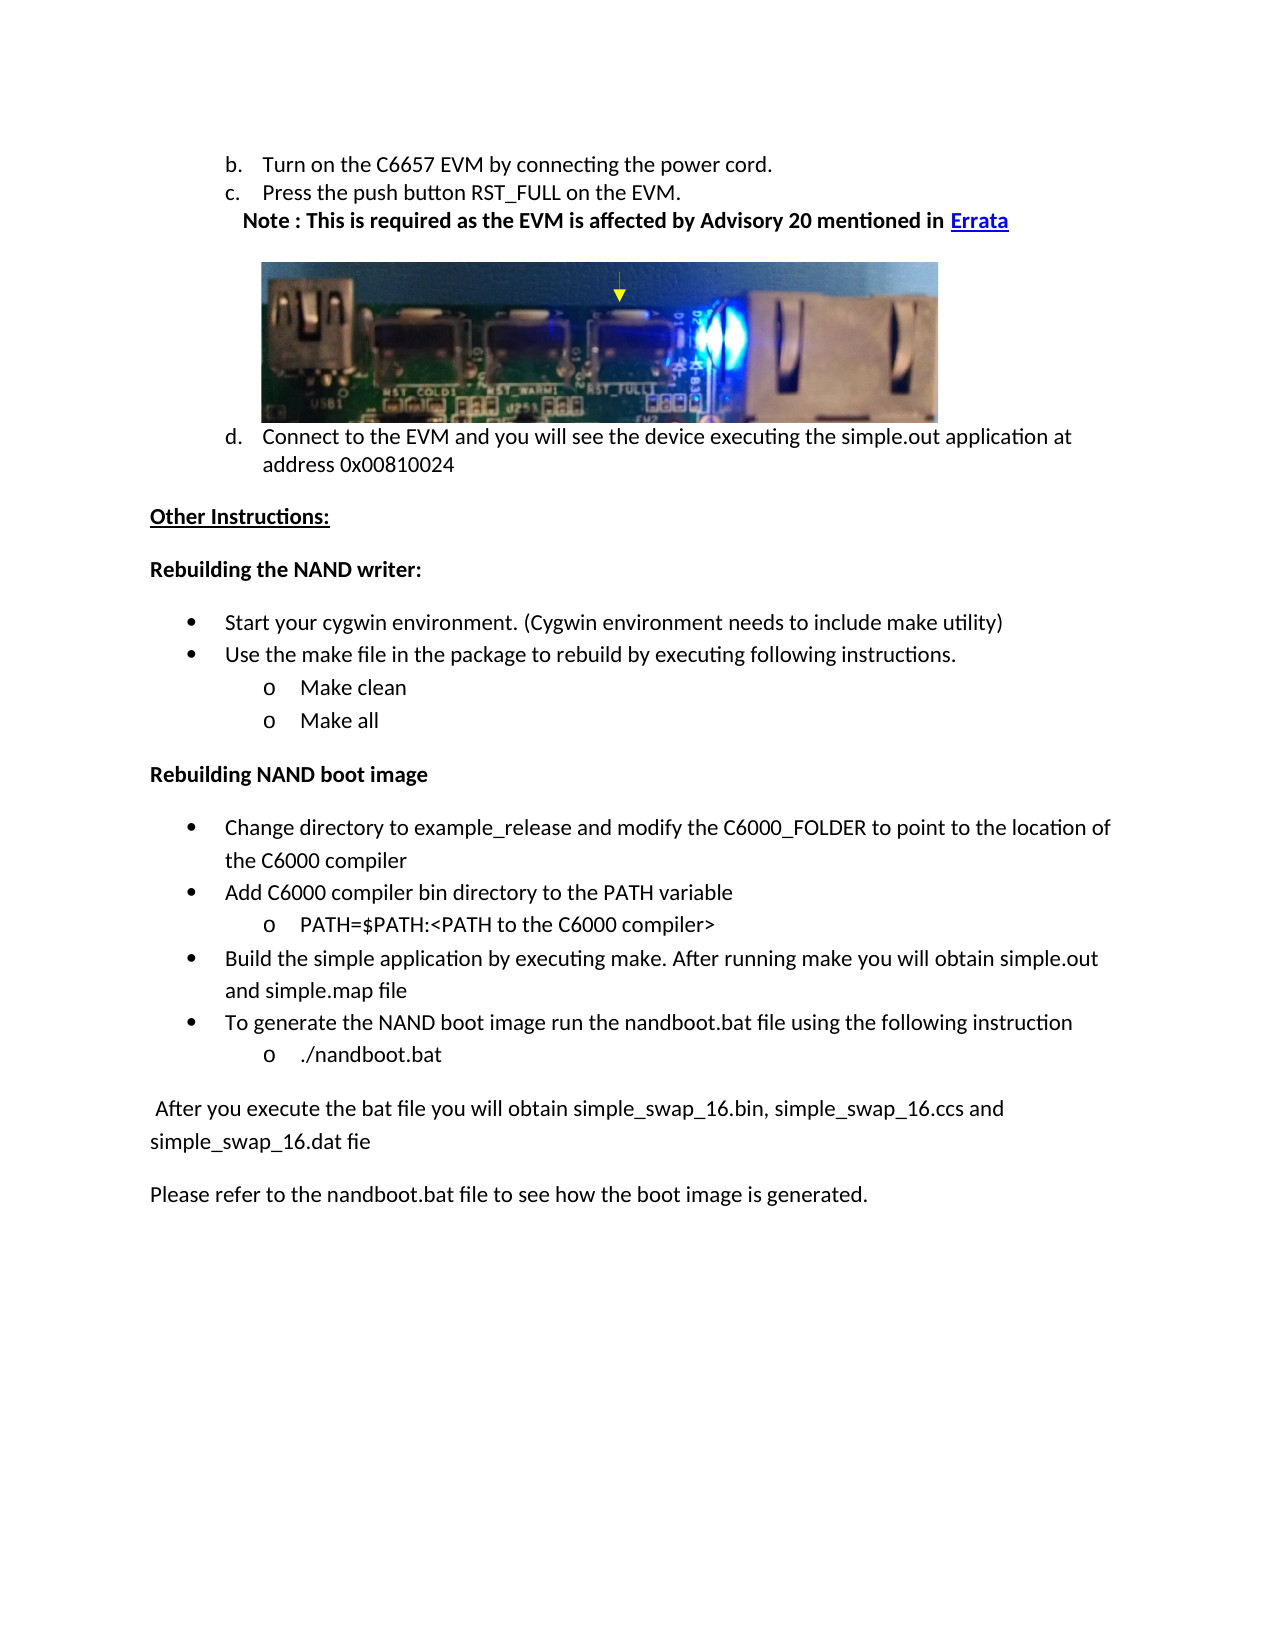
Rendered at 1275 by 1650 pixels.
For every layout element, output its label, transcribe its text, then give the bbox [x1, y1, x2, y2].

text Other Instructions: [150, 502, 1125, 530]
list Start your cygwin environment. (Cygwin environment needs to include make utility) [187, 608, 1125, 636]
list Turn on the C6657 EVM by connecting the power cord. [225, 150, 1125, 178]
list ./nandboot.bat [262, 1040, 1125, 1069]
text Note : This is required as the EVM is affected by Advisory 20 mentioned in Errata [150, 206, 1125, 234]
text Please refer to the nandboot.bat file to see how the boot image is generated. [150, 1180, 1125, 1208]
list PATH=$PATH:<PATH to the C6000 compiler> [262, 910, 1125, 939]
list Build the simple application by executing make. After running make you will obtain simple.out and simple.map file [187, 944, 1125, 1004]
list Press the push button RST_FULL on the EVM. [225, 178, 1125, 206]
list Use the make file in the package to rebuild by executing following instructions. [187, 640, 1125, 668]
list To generate the NAND boot image run the nandboot.bat file using the following instruction [187, 1008, 1125, 1036]
list Make clean [262, 673, 1125, 702]
picture [261, 262, 939, 423]
text Rebuilding the NAND writer: [150, 555, 1125, 583]
list Make all [262, 706, 1125, 735]
text Rebuilding NAND boot image [150, 761, 1125, 788]
list Change directory to example_release and modify the C6000_FOLDER to point to the location of the C6000 compiler [187, 813, 1125, 874]
text After you execute the bat file you will obtain simple_swap_16.bin, simple_swap_16.ccs and simple_swap_16.dat fie [150, 1094, 1125, 1155]
list Connect to the EVM and you will see the device executing the simple.out application at address 0x00810024 [225, 422, 1125, 478]
list Add C6000 compiler bin directory to the PATH variable [187, 878, 1125, 906]
